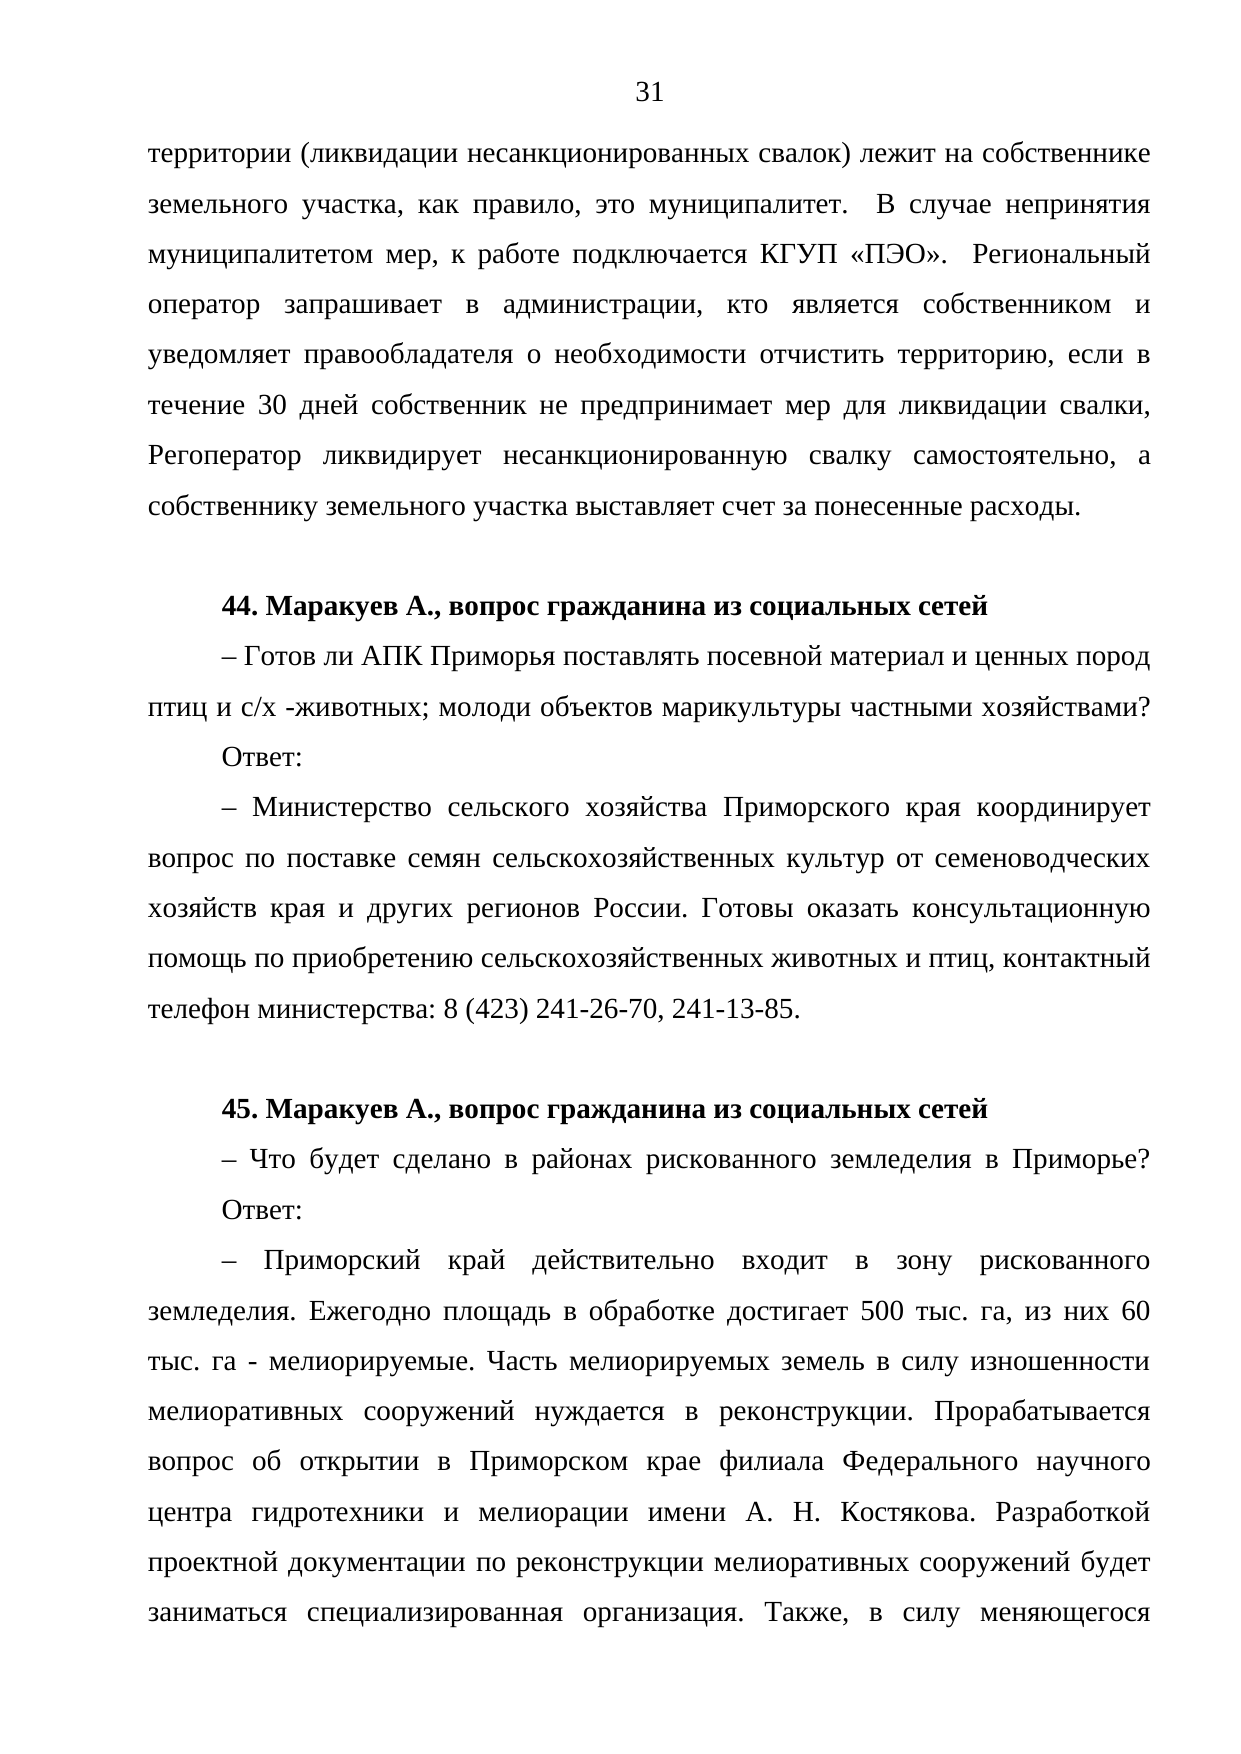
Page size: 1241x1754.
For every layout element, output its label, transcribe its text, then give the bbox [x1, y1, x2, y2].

text 44. Маракуев А., вопрос гражданина из социальных сетей [148, 588, 1152, 622]
text – Министерство сельского хозяйства Приморского края координирует вопрос по поставке семян сельскохозяйственных культур от семеноводческих хозяйств края и других регионов России. Готовы оказать консультационную помощь по приобретению сельскохозяйственных животных и птиц, контактный телефон министерства: 8 (423) 241-26-70, 241-13-85. [148, 789, 1152, 1024]
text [148, 135, 1152, 521]
text – Готов ли АПК Приморья поставлять посевной материал и ценных пород птиц и с/х -животных; молоди объектов марикультуры частными хозяйствами? Ответ: [148, 638, 1152, 773]
text 45. Маракуев А., вопрос гражданина из социальных сетей [148, 1091, 1152, 1125]
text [148, 1242, 1152, 1628]
text – Что будет сделано в районах рискованного земледелия в Приморье? Ответ: [148, 1142, 1152, 1226]
